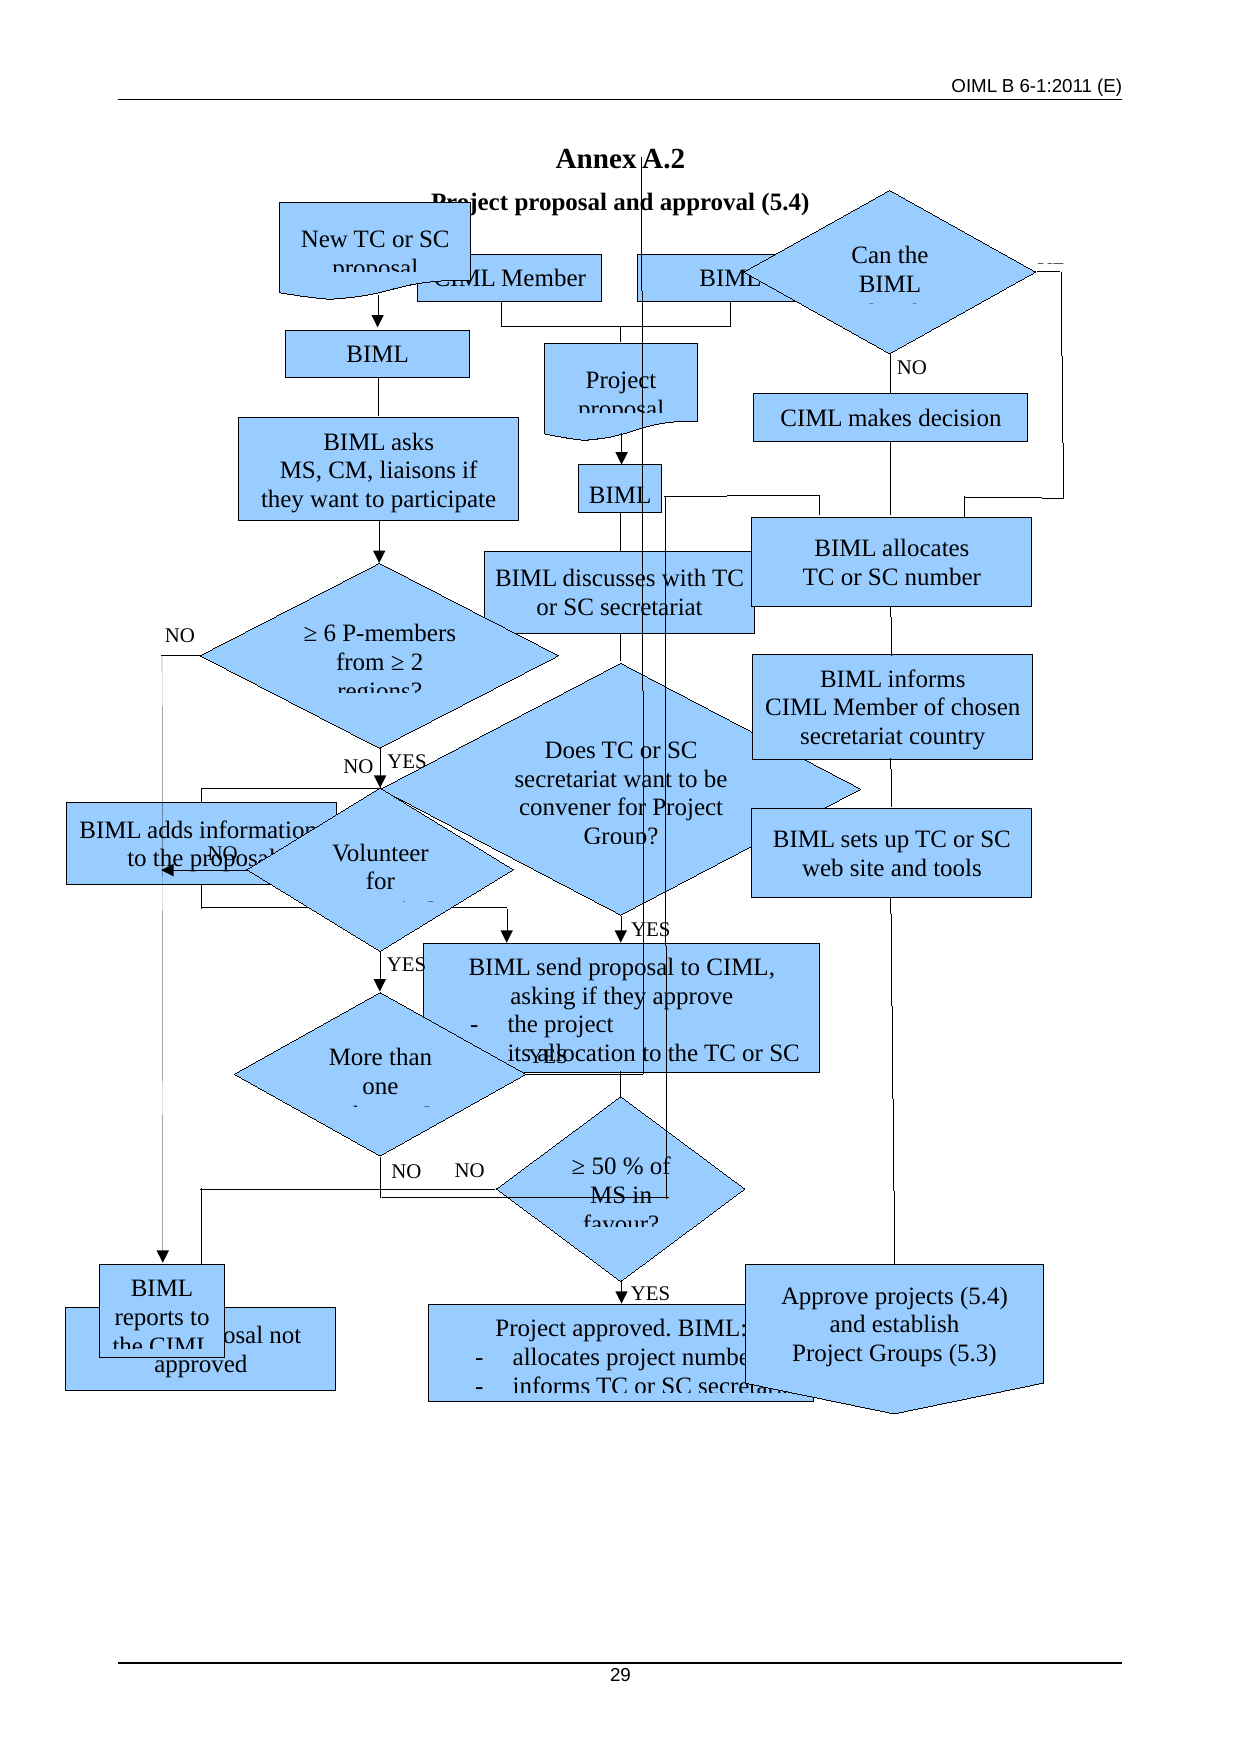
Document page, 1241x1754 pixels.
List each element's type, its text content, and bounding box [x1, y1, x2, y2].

list Project proposal and approval (5.4) [118, 187, 641, 216]
text Annex A.2 [118, 141, 1122, 175]
list Project proposal and approval (5.4) [642, 187, 1122, 216]
